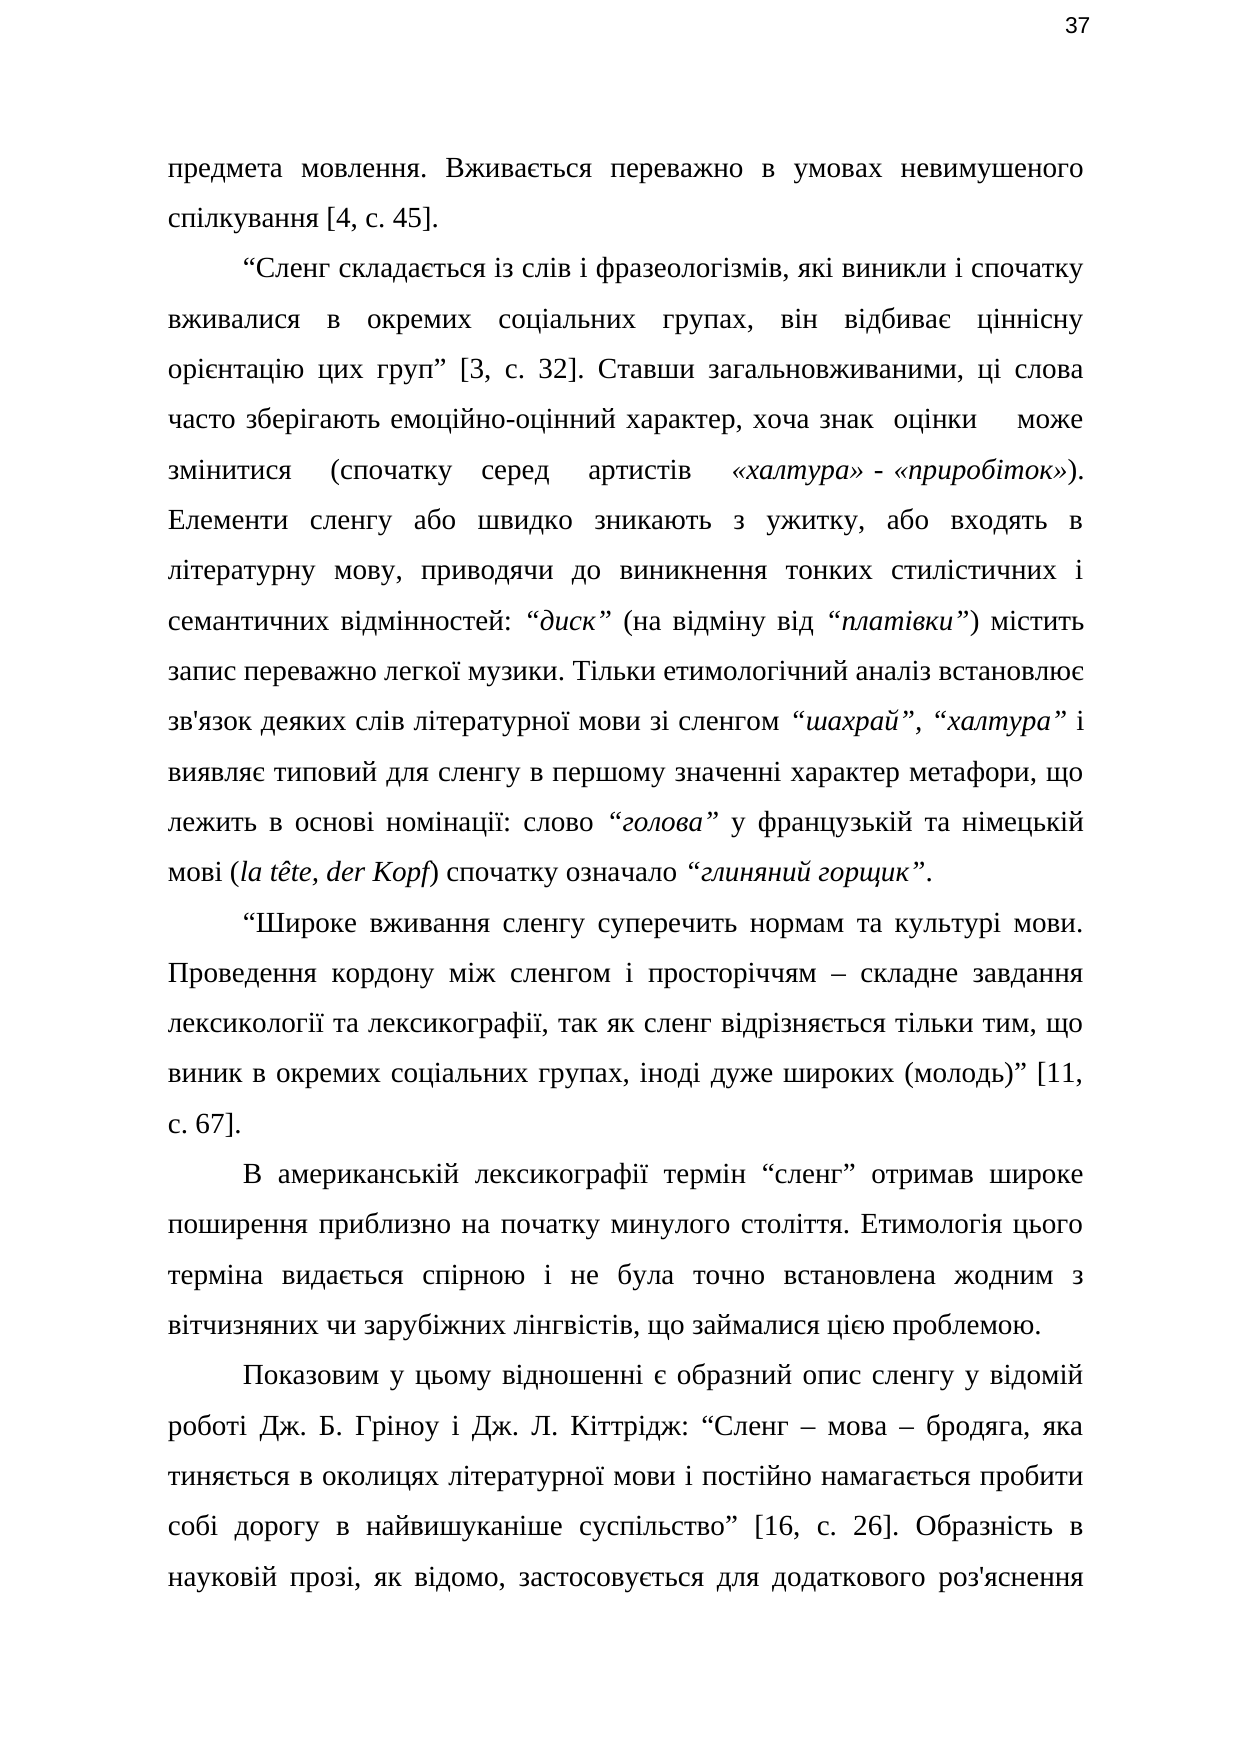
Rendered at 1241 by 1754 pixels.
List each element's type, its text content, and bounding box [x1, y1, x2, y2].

text В американській лексикографії термін “сленг” отримав широке поширення приблизно на початку минулого століття. Етимологія цього терміна видається спірною і не була точно встановлена жодним з вітчизняних чи зарубіжних лінгвістів, що займалися цією проблемою. [168, 1156, 1084, 1341]
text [168, 1357, 1084, 1592]
text “Сленг складається із слів і фразеологізмів, які виникли і спочатку вживалися в окремих соціальних групах, він відбиває ціннісну орієнтацію цих груп” [3, c. 32]. Ставши загальновживаними, ці слова часто зберігають емоційно-оцінний характер, хоча знак оцінки може змінитися (спочатку серед артистів «халтура» - «приробіток»). Елементи сленгу або швидко зникають з ужитку, або входять в літературну мову, приводячи до виникнення тонких стилістичних і семантичних відмінностей: “диск” (на відміну від “платівки”) містить запис переважно легкої музики. Тільки етимологічний аналіз встановлює зв'язок деяких слів літературної мови зі сленгом “шахрай”, “халтура” і виявляє типовий для сленгу в першому значенні характер метафори, що лежить в основі номінації: слово “голова” у французькій та німецькій мові (la tête, der Kopf) спочатку означало “глиняний горщик”. [168, 251, 1084, 888]
text “Широке вживання сленгу суперечить нормам та культурі мови. Проведення кордону між сленгом і просторіччям – складне завдання лексикології та лексикографії, так як сленг відрізняється тільки тим, що виник в окремих соціальних групах, іноді дуже широких (молодь)” [11, c. 67]. [168, 905, 1084, 1139]
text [168, 150, 1084, 234]
